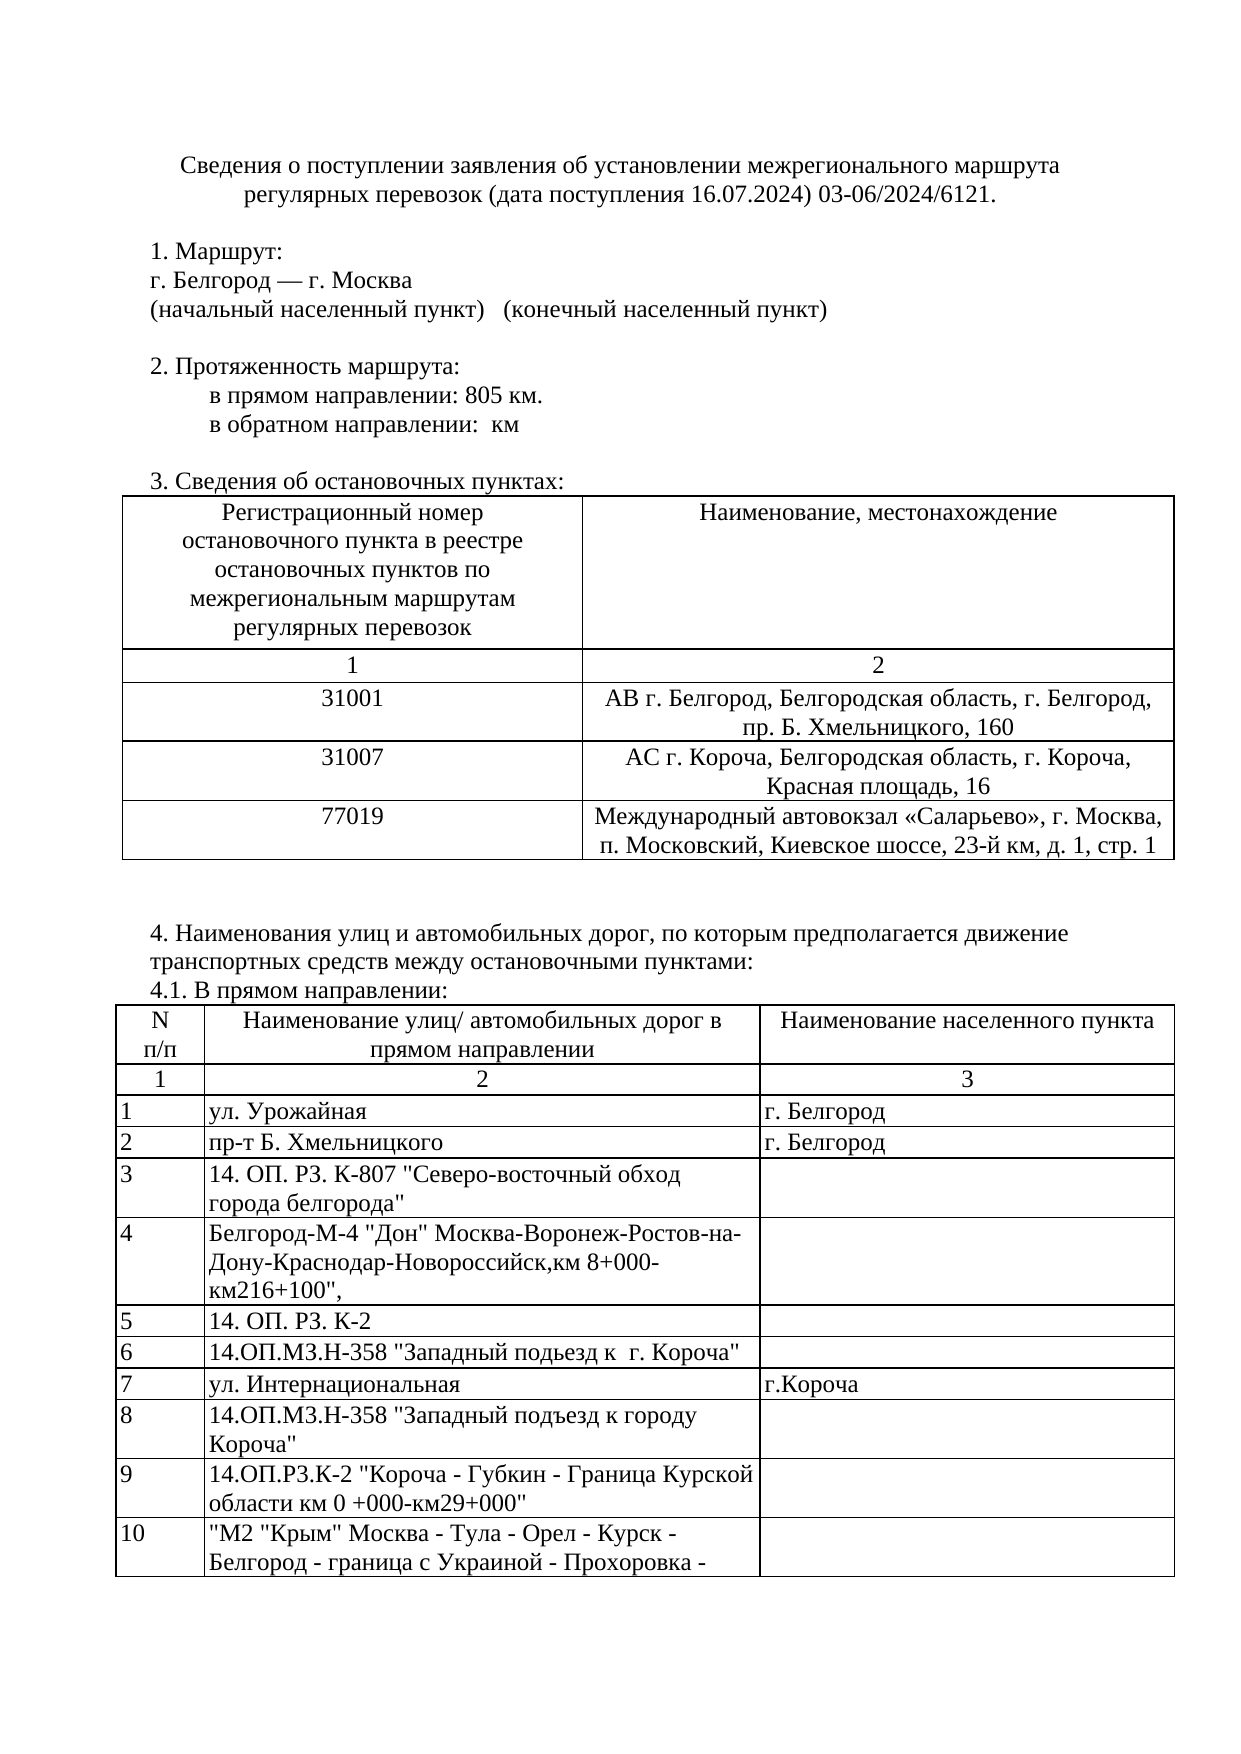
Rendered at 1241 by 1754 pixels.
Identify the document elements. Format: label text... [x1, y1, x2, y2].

table_cell 6 [117, 1337, 204, 1367]
table_cell 1 [123, 650, 582, 681]
table_cell 14. ОП. РЗ. К-2 [205, 1306, 759, 1336]
text г. Белгород — г. Москва [150, 265, 1090, 294]
table_header N п/п [117, 1006, 204, 1063]
table_cell 2 [583, 650, 1173, 681]
text 3. Сведения об остановочных пунктах: [150, 466, 1090, 495]
table_cell 14.ОП.Р3.К-2 "Короча - Губкин - Граница Курской области км 0 +000-км29+000" [205, 1459, 759, 1517]
table_header Наименование, местонахождение [583, 497, 1173, 648]
table_header Наименование улиц/ автомобильных дорог в прямом направлении [205, 1006, 759, 1063]
table_cell 4 [117, 1218, 204, 1304]
text 1. Маршрут: [150, 236, 1090, 265]
text в прямом направлении: 805 км. [150, 380, 1090, 409]
text 2. Протяженность маршрута: [150, 351, 1090, 380]
table_cell [761, 1459, 1174, 1517]
table_cell Белгород-М-4 "Дон" Москва-Воронеж-Ростов-на-Дону-Краснодар-Новороссийск,км 8+000-км216+100", [205, 1218, 759, 1304]
text 4. Наименования улиц и автомобильных дорог, по которым предполагается движение транспортных средств между остановочными пунктами: [150, 918, 1090, 975]
table_cell АС г. Короча, Белгородская область, г. Короча, Красная площадь, 16 [583, 742, 1173, 799]
table_cell 14.ОП.МЗ.Н-358 "Западный подьезд к г. Короча" [205, 1337, 759, 1367]
table_cell 1 [117, 1065, 204, 1094]
table_cell 31001 [123, 683, 582, 740]
table_cell 7 [117, 1369, 204, 1398]
table_cell 2 [205, 1065, 759, 1094]
table_cell 2 [117, 1127, 204, 1157]
table_cell 1 [117, 1096, 204, 1126]
table_cell [761, 1400, 1174, 1458]
table_cell 14. ОП. РЗ. К-807 "Северо-восточный обход города белгорода" [205, 1159, 759, 1216]
table_cell [761, 1159, 1174, 1216]
table_cell 8 [117, 1400, 204, 1458]
table_cell 77019 [123, 801, 582, 858]
text Сведения о поступлении заявления об установлении межрегионального маршрута регулярных перевозок (дата поступления 16.07.2024) 03-06/2024/6121. [150, 150, 1090, 207]
table_cell ул. Урожайная [205, 1096, 759, 1126]
table_cell [761, 1518, 1174, 1576]
table_cell г. Белгород [761, 1127, 1174, 1157]
table_header Регистрационный номер остановочного пункта в реестре остановочных пунктов по межрегиональным маршрутам регулярных перевозок [123, 497, 582, 648]
table_cell г.Короча [761, 1369, 1174, 1398]
table_cell ул. Интернациональная [205, 1369, 759, 1398]
table_cell пр-т Б. Хмельницкого [205, 1127, 759, 1157]
table_cell г. Белгород [761, 1096, 1174, 1126]
table_cell [761, 1306, 1174, 1336]
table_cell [205, 1518, 759, 1576]
table_cell [761, 1337, 1174, 1367]
table_cell 10 [117, 1518, 204, 1576]
table_cell 14.ОП.М3.Н-358 "Западный подъезд к городу Короча" [205, 1400, 759, 1458]
table_cell [761, 1218, 1174, 1304]
table_cell 9 [117, 1459, 204, 1517]
table_cell 5 [117, 1306, 204, 1336]
table_cell 3 [761, 1065, 1174, 1094]
table_cell 3 [117, 1159, 204, 1216]
text 4.1. В прямом направлении: [150, 975, 1090, 1004]
table_cell АВ г. Белгород, Белгородская область, г. Белгород, пр. Б. Хмельницкого, 160 [583, 683, 1173, 740]
table_header Наименование населенного пункта [761, 1006, 1174, 1063]
table_cell Международный автовокзал «Саларьево», г. Москва, п. Московский, Киевское шоссе, 23-й км, д. 1, стр. 1 [583, 801, 1173, 858]
text (начальный населенный пункт) (конечный населенный пункт) [150, 294, 1090, 322]
text в обратном направлении: км [150, 409, 1090, 437]
table_cell 31007 [123, 742, 582, 799]
